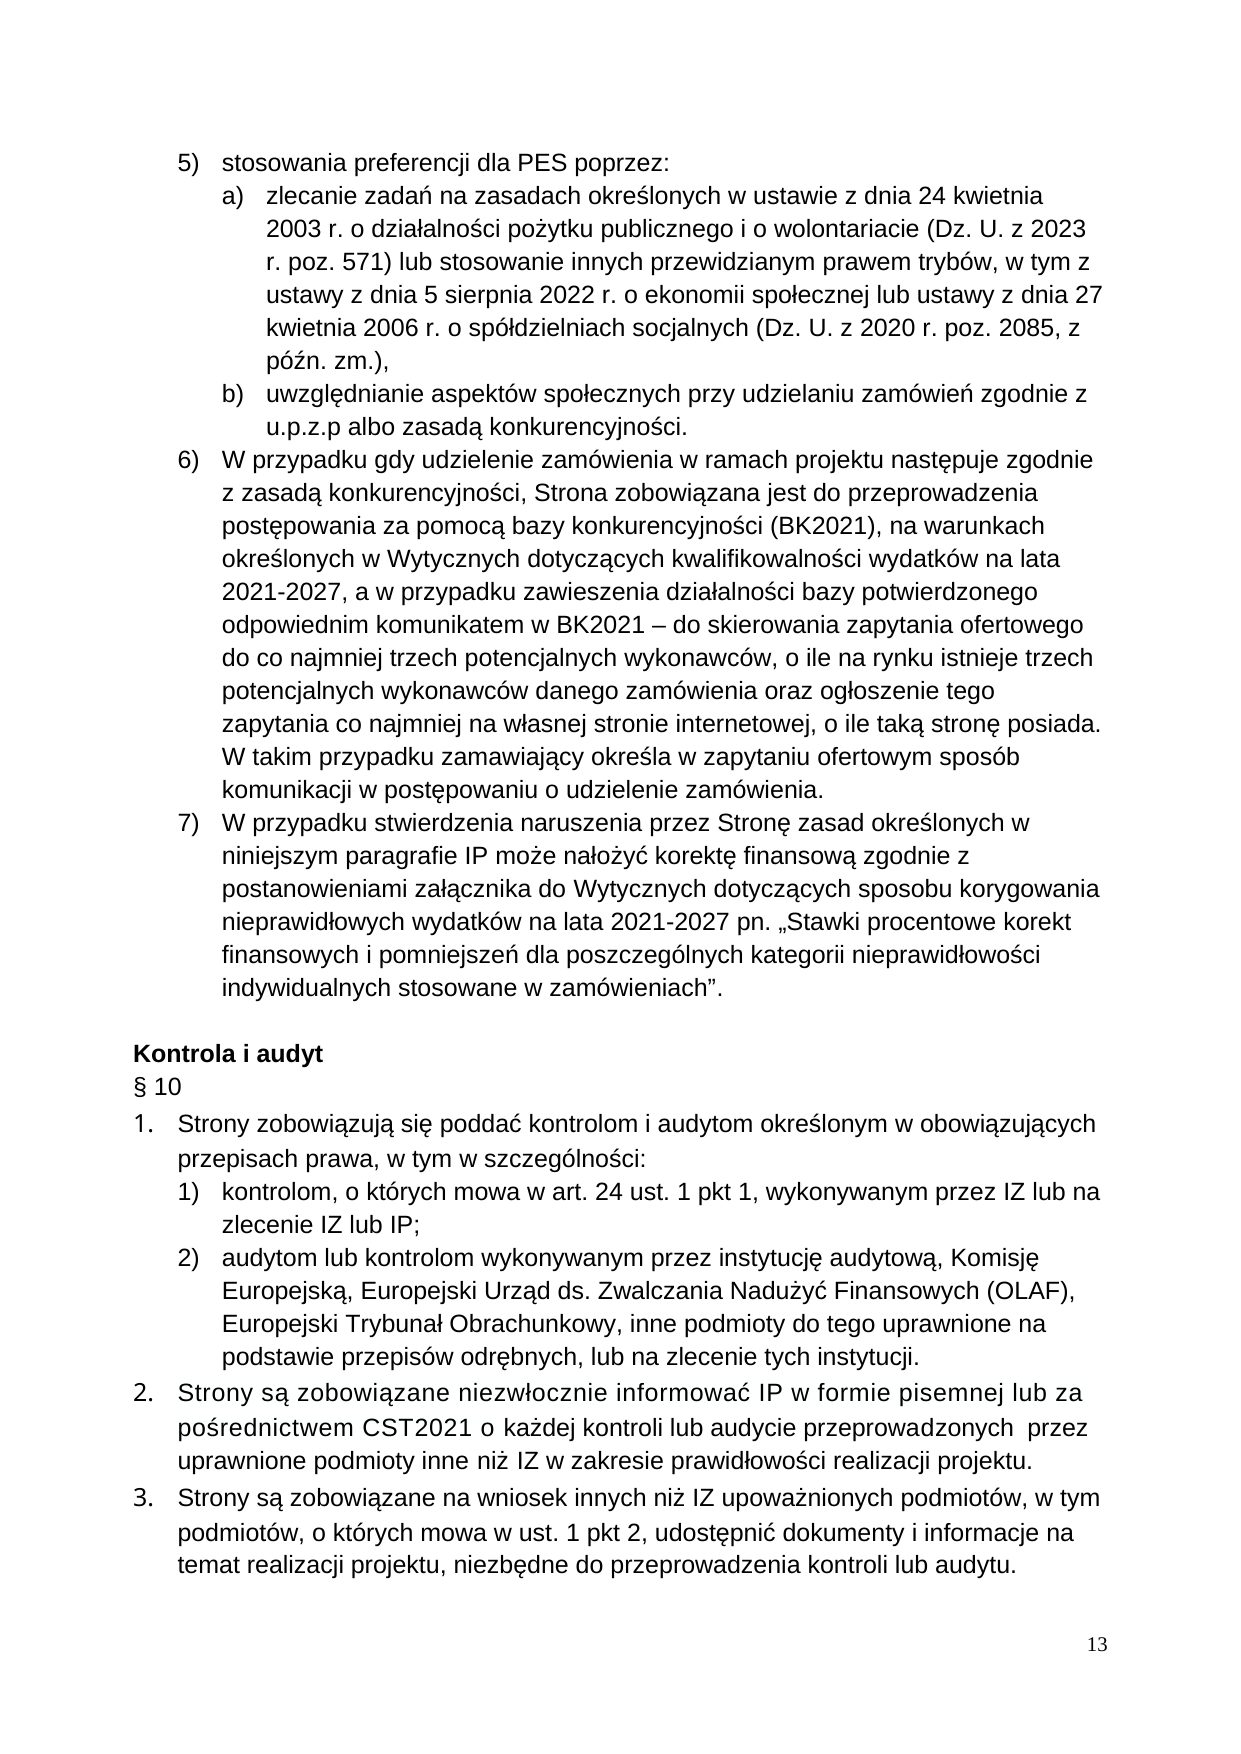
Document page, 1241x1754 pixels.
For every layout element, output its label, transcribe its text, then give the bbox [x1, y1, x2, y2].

text Kontrola i audyt [133, 1039, 1106, 1068]
list Strony są zobowiązane na wniosek innych niż IZ upoważnionych podmiotów, w tym podmiotów, o których mowa w ust. 1 pkt 2, udostępnić dokumenty i informacje na temat realizacji projektu, niezbędne do przeprowadzenia kontroli lub audytu. [133, 1479, 1106, 1579]
list stosowania preferencji dla PES poprzez: [177, 148, 1106, 176]
list W przypadku gdy udzielenie zamówienia w ramach projektu następuje zgodnie z zasadą konkurencyjności, Strona zobowiązana jest do przeprowadzenia postępowania za pomocą bazy konkurencyjności (BK2021), na warunkach określonych w Wytycznych dotyczących kwalifikowalności wydatków na lata 2021-2027, a w przypadku zawieszenia działalności bazy potwierdzonego odpowiednim komunikatem w BK2021 – do skierowania zapytania ofertowego do co najmniej trzech potencjalnych wykonawców, o ile na rynku istnieje trzech potencjalnych wykonawców danego zamówienia oraz ogłoszenie tego zapytania co najmniej na własnej stronie internetowej, o ile taką stronę posiada. W takim przypadku zamawiający określa w zapytaniu ofertowym sposób komunikacji w postępowaniu o udzielenie zamówienia. [177, 445, 1106, 804]
list Strony zobowiązują się poddać kontrolom i audytom określonym w obowiązujących przepisach prawa, w tym w szczególności: [133, 1105, 1106, 1172]
list Strony są zobowiązane niezwłocznie informować IP w formie pisemnej lub za pośrednictwem CST2021 o każdej kontroli lub audycie przeprowadzonych przez uprawnione podmioty inne niż IZ w zakresie prawidłowości realizacji projektu. [133, 1375, 1106, 1475]
text § 10 [133, 1072, 1106, 1101]
list zlecanie zadań na zasadach określonych w ustawie z dnia 24 kwietnia 2003 r. o działalności pożytku publicznego i o wolontariacie (Dz. U. z 2023 r. poz. 571) lub stosowanie innych przewidzianym prawem trybów, w tym z ustawy z dnia 5 sierpnia 2022 r. o ekonomii społecznej lub ustawy z dnia 27 kwietnia 2006 r. o spółdzielniach socjalnych (Dz. U. z 2020 r. poz. 2085, z późn. zm.), [222, 181, 1106, 374]
list kontrolom, o których mowa w art. 24 ust. 1 pkt 1, wykonywanym przez IZ lub na zlecenie IZ lub IP; [177, 1177, 1106, 1238]
list audytom lub kontrolom wykonywanym przez instytucję audytową, Komisję Europejską, Europejski Urząd ds. Zwalczania Nadużyć Finansowych (OLAF), Europejski Trybunał Obrachunkowy, inne podmioty do tego uprawnione na podstawie przepisów odrębnych, lub na zlecenie tych instytucji. [177, 1243, 1106, 1371]
list W przypadku stwierdzenia naruszenia przez Stronę zasad określonych w niniejszym paragrafie IP może nałożyć korektę finansową zgodnie z postanowieniami załącznika do Wytycznych dotyczących sposobu korygowania nieprawidłowych wydatków na lata 2021-2027 pn. „Stawki procentowe korekt finansowych i pomniejszeń dla poszczególnych kategorii nieprawidłowości indywidualnych stosowane w zamówieniach”. [177, 808, 1106, 1002]
list uwzględnianie aspektów społecznych przy udzielaniu zamówień zgodnie z u.p.z.p albo zasadą konkurencyjności. [222, 379, 1106, 441]
